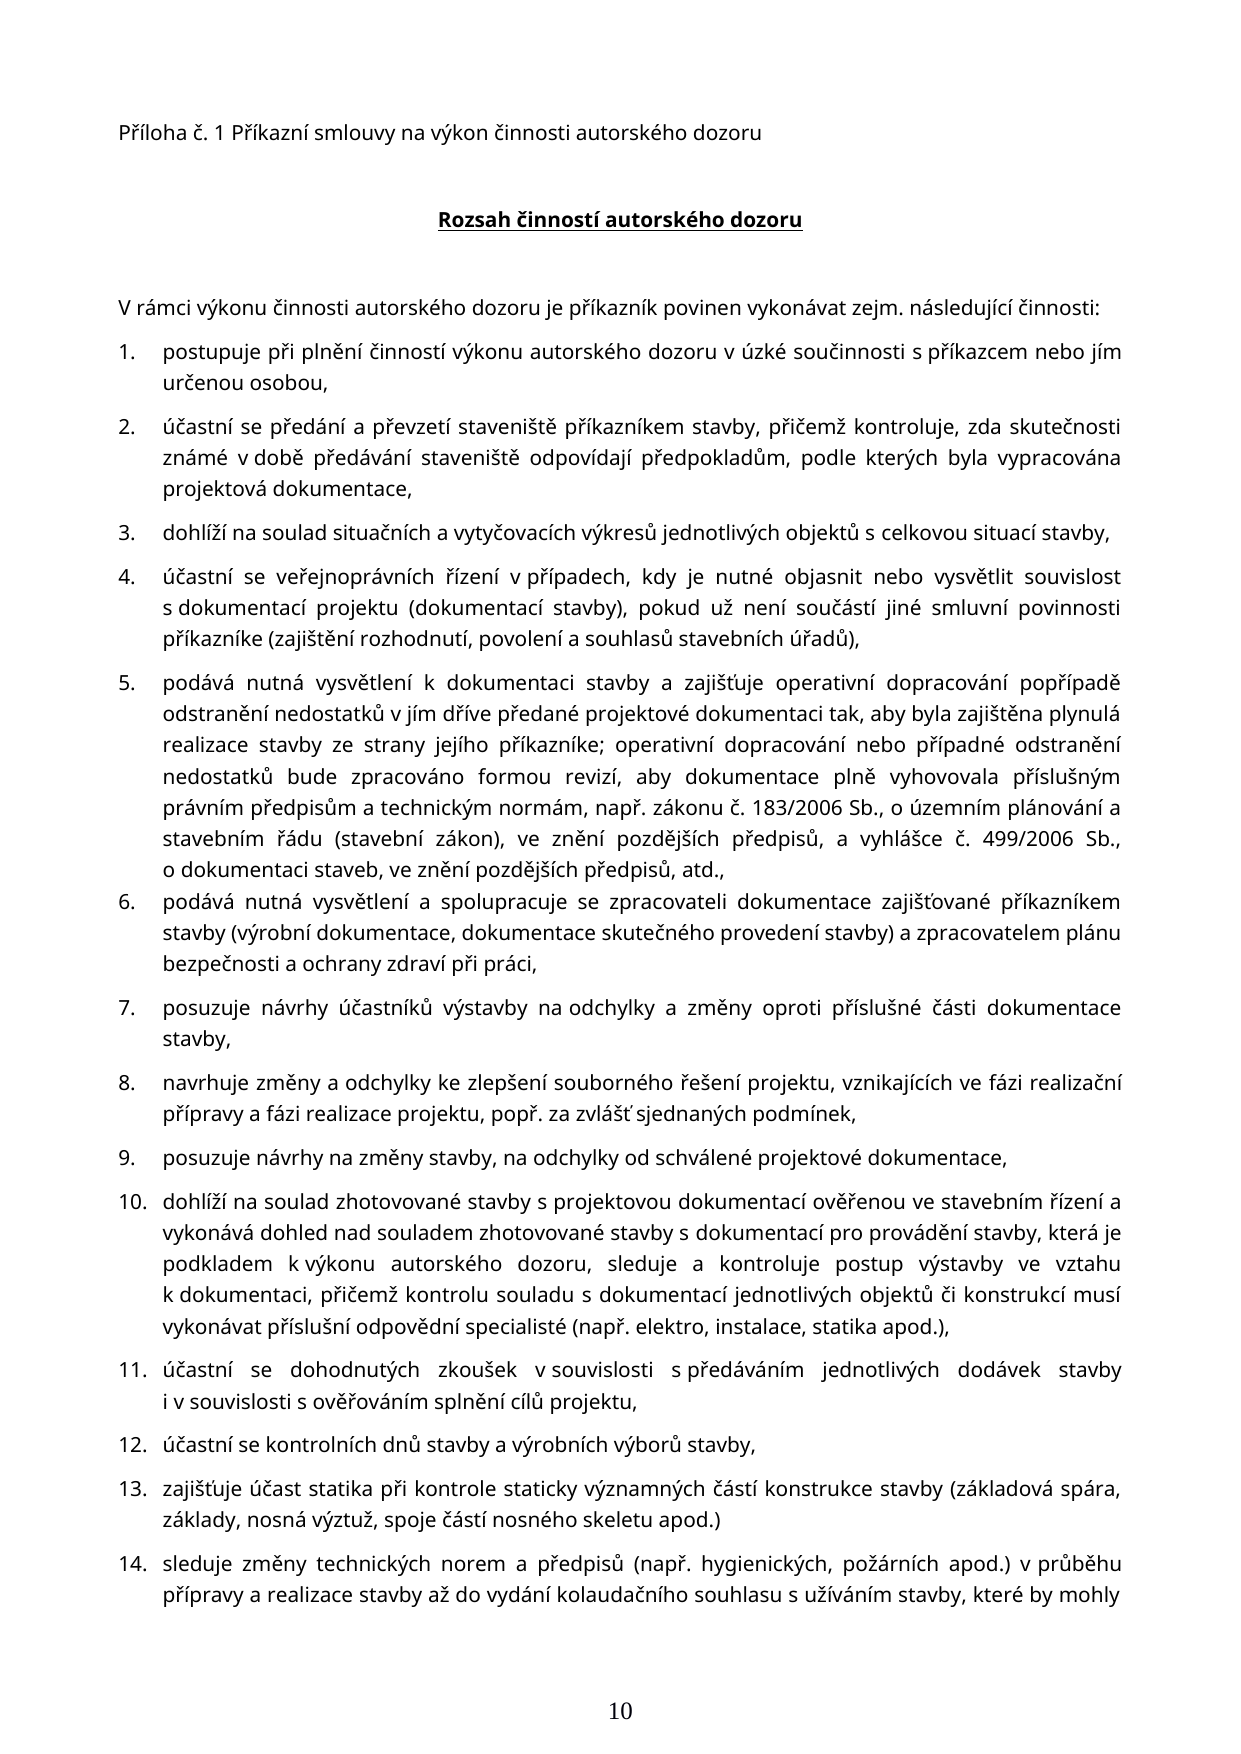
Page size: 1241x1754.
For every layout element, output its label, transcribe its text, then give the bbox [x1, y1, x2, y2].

list posuzuje návrhy účastníků výstavby na odchylky a změny oproti příslušné části dokumentace stavby, [118, 993, 1122, 1053]
list dohlíží na soulad situačních a vytyčovacích výkresů jednotlivých objektů s celkovou situací stavby, [118, 518, 1122, 547]
list posuzuje návrhy na změny stavby, na odchylky od schválené projektové dokumentace, [118, 1143, 1122, 1172]
text V rámci výkonu činnosti autorského dozoru je příkazník povinen vykonávat zejm. následující činnosti: [118, 293, 1122, 322]
list účastní se veřejnoprávních řízení v případech, kdy je nutné objasnit nebo vysvětlit souvislost s dokumentací projektu (dokumentací stavby), pokud už není součástí jiné smluvní povinnosti příkazníke (zajištění rozhodnutí, povolení a souhlasů stavebních úřadů), [118, 562, 1122, 653]
list účastní se kontrolních dnů stavby a výrobních výborů stavby, [118, 1431, 1122, 1459]
list podává nutná vysvětlení a spolupracuje se zpracovateli dokumentace zajišťované příkazníkem stavby (výrobní dokumentace, dokumentace skutečného provedení stavby) a zpracovatelem plánu bezpečnosti a ochrany zdraví při práci, [118, 887, 1122, 978]
list zajišťuje účast statika při kontrole staticky významných částí konstrukce stavby (základová spára, základy, nosná výztuž, spoje částí nosného skeletu apod.) [118, 1474, 1122, 1534]
list navrhuje změny a odchylky ke zlepšení souborného řešení projektu, vznikajících ve fázi realizační přípravy a fázi realizace projektu, popř. za zvlášť sjednaných podmínek, [118, 1068, 1122, 1128]
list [118, 1549, 1122, 1609]
text Příloha č. 1 Příkazní smlouvy na výkon činnosti autorského dozoru [118, 118, 1122, 147]
list postupuje při plnění činností výkonu autorského dozoru v úzké součinnosti s příkazcem nebo jím určenou osobou, [118, 337, 1122, 397]
text Rozsah činností autorského dozoru [118, 206, 1122, 234]
list podává nutná vysvětlení k dokumentaci stavby a zajišťuje operativní dopracování popřípadě odstranění nedostatků v jím dříve předané projektové dokumentaci tak, aby byla zajištěna plynulá realizace stavby ze strany jejího příkazníke; operativní dopracování nebo případné odstranění nedostatků bude zpracováno formou revizí, aby dokumentace plně vyhovovala příslušným právním předpisům a technickým normám, např. zákonu č. 183/2006 Sb., o územním plánování a stavebním řádu (stavební zákon), ve znění pozdějších předpisů, a vyhlášce č. 499/2006 Sb., o dokumentaci staveb, ve znění pozdějších předpisů, atd., [118, 668, 1122, 884]
list účastní se předání a převzetí staveniště příkazníkem stavby, přičemž kontroluje, zda skutečnosti známé v době předávání staveniště odpovídají předpokladům, podle kterých byla vypracována projektová dokumentace, [118, 412, 1122, 503]
list účastní se dohodnutých zkoušek v souvislosti s předáváním jednotlivých dodávek stavby i v souvislosti s ověřováním splnění cílů projektu, [118, 1356, 1122, 1415]
list dohlíží na soulad zhotovované stavby s projektovou dokumentací ověřenou ve stavebním řízení a vykonává dohled nad souladem zhotovované stavby s dokumentací pro provádění stavby, která je podkladem k výkonu autorského dozoru, sleduje a kontroluje postup výstavby ve vztahu k dokumentaci, přičemž kontrolu souladu s dokumentací jednotlivých objektů či konstrukcí musí vykonávat příslušní odpovědní specialisté (např. elektro, instalace, statika apod.), [118, 1187, 1122, 1340]
